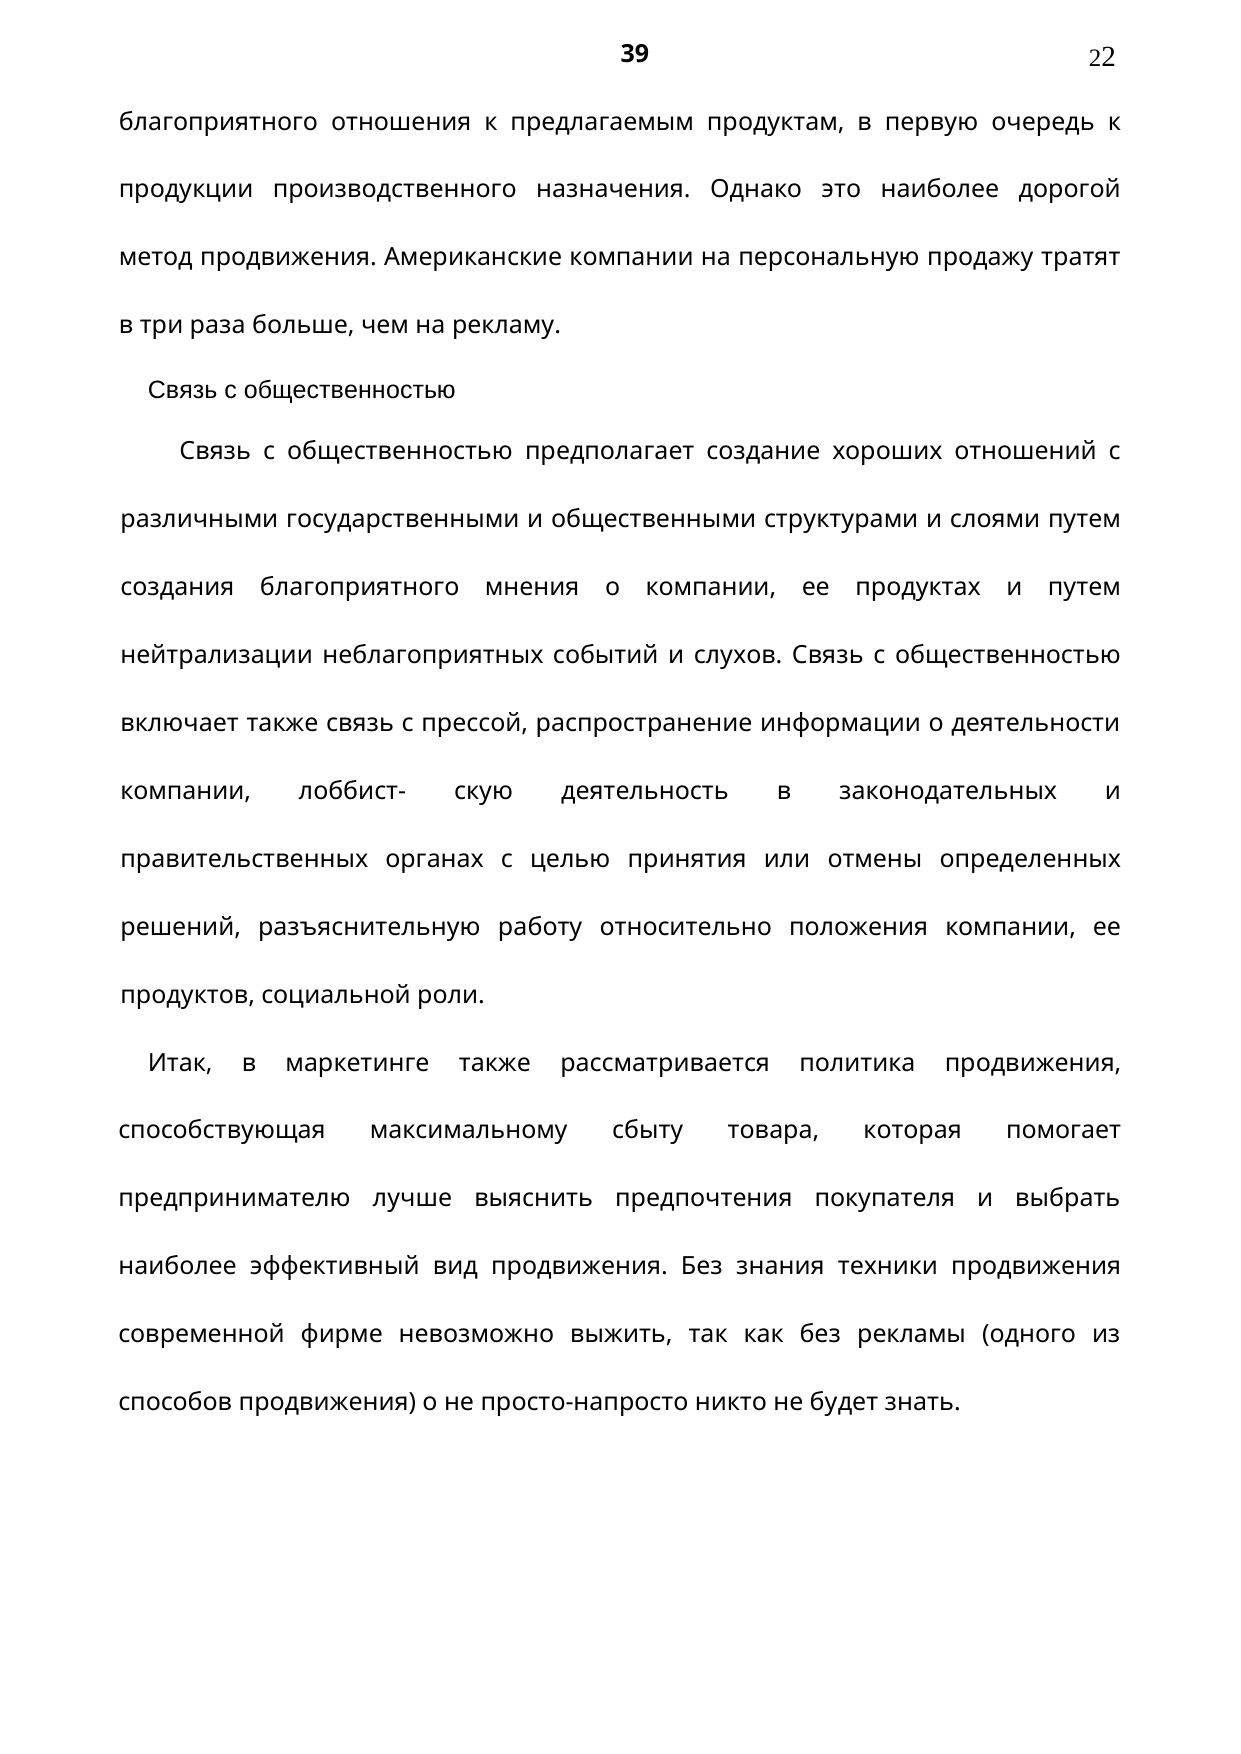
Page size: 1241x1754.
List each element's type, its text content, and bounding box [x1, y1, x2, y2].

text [118, 103, 1122, 341]
subtitle Связь с общественностью [118, 375, 1122, 404]
text Связь с общественностью предполагает создание хороших отношений с различными государственными и общественными структурами и слоями путем создания благоприятного мнения о компании, ее продуктах и путем нейтрализации неблагоприятных событий и слухов. Связь с общественностью включает также связь с прессой, распространение информации о деятельности компании, лоббист- скую деятельность в законодательных и правительственных органах с целью принятия или отмены определенных решений, разъяснительную работу относительно положения компании, ее продуктов, социальной роли. [120, 433, 1122, 1011]
text Итак, в маркетинге также рассматривается политика продвижения, способствующая максимальному сбыту товара, которая помогает предпринимателю лучше выяснить предпочтения покупателя и выбрать наиболее эффективный вид продвижения. Без знания техники продвижения современной фирме невозможно выжить, так как без рекламы (одного из способов продвижения) о не просто-напросто никто не будет знать. [118, 1044, 1122, 1418]
